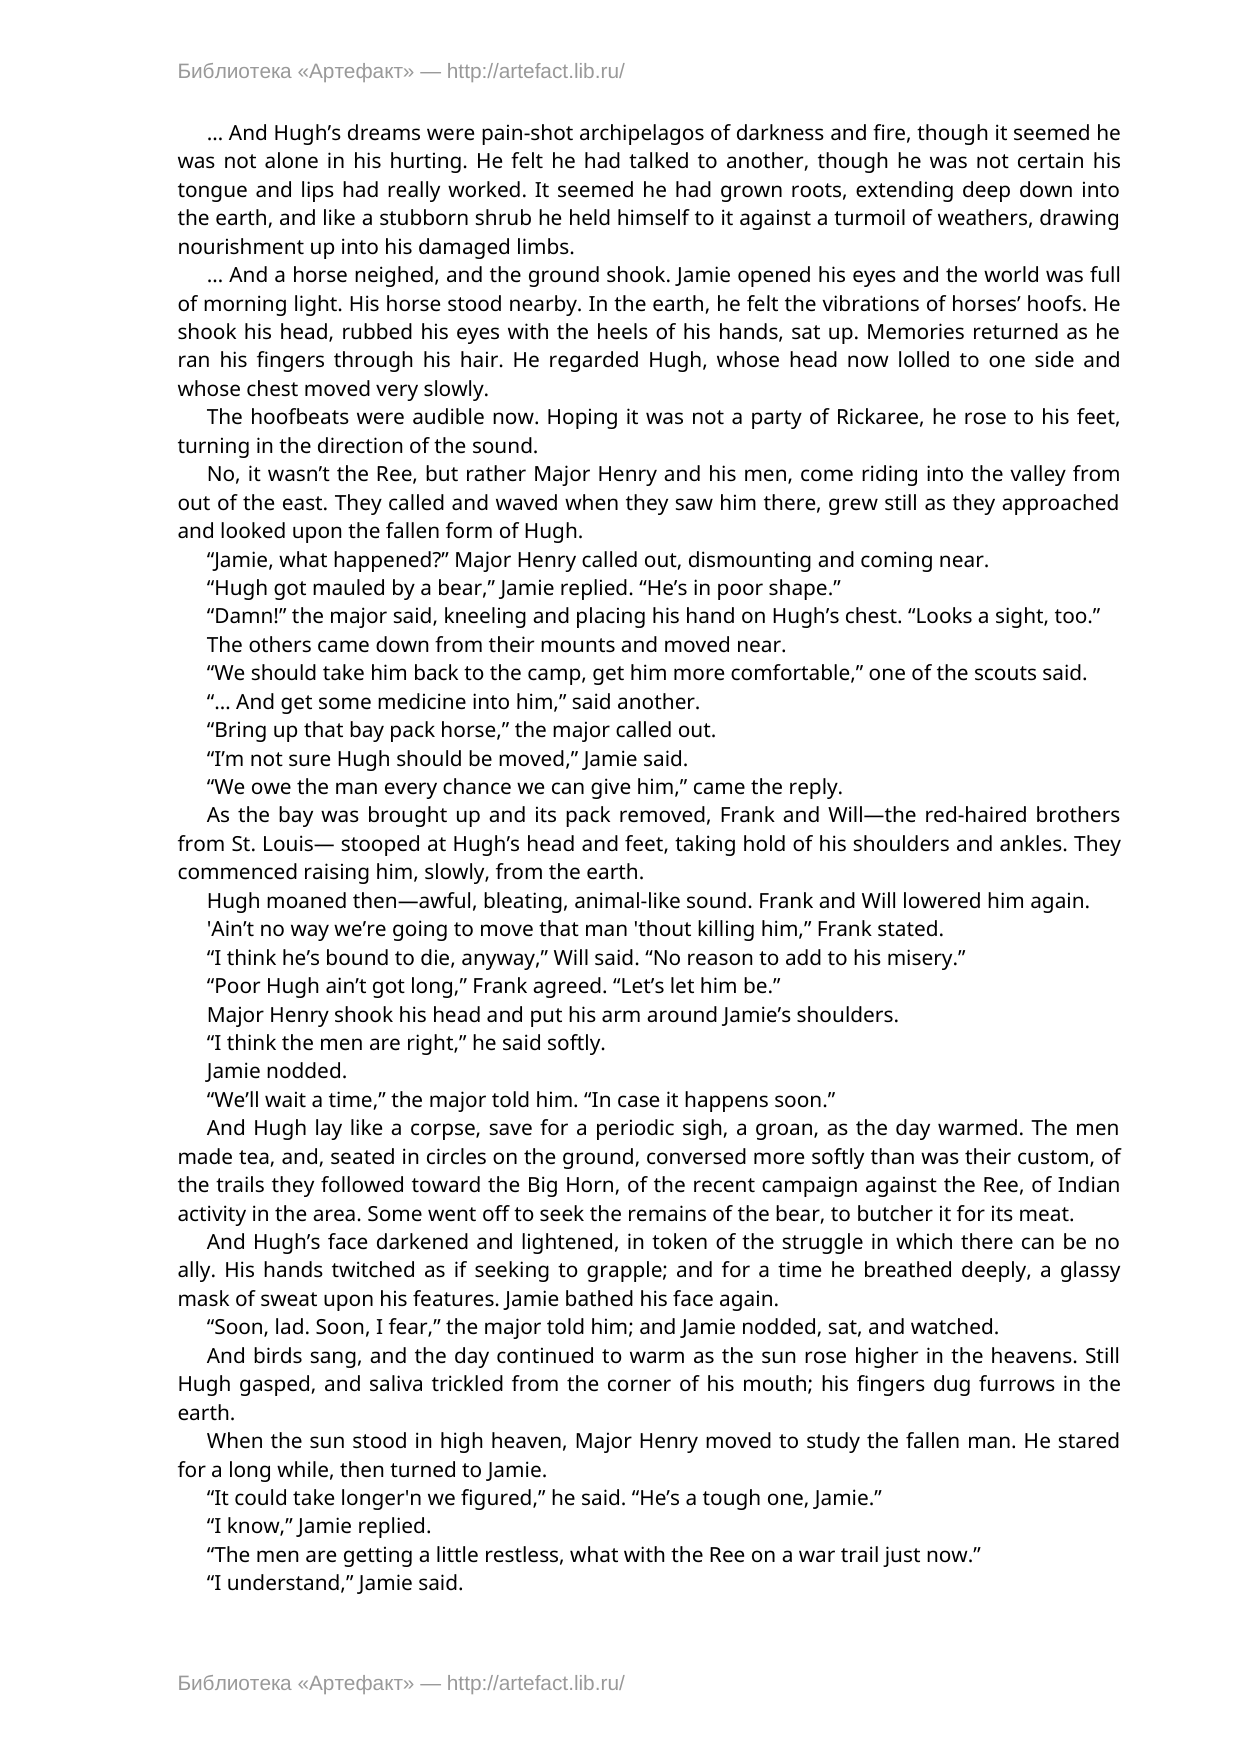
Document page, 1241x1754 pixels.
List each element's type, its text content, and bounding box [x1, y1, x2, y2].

text “Hugh got mauled by a bear,” Jamie replied. “He’s in poor shape.” [177, 573, 1122, 602]
text “Soon, lad. Soon, I fear,” the major told him; and Jamie nodded, sat, and watched. [177, 1312, 1122, 1341]
text 'Ain’t no way we’re going to move that man 'thout killing him,” Frank stated. [177, 914, 1122, 943]
text And Hugh’s face darkened and lightened, in token of the struggle in which there can be no ally. His hands twitched as if seeking to grapple; and for a time he breathed deeply, a glassy mask of sweat upon his features. Jamie bathed his face again. [177, 1227, 1122, 1312]
text “… And get some medicine into him,” said another. [177, 687, 1122, 715]
text “Poor Hugh ain’t got long,” Frank agreed. “Let’s let him be.” [177, 971, 1122, 1000]
text “The men are getting a little restless, what with the Ree on a war trail just now.” [177, 1540, 1122, 1568]
text When the sun stood in high heaven, Major Henry moved to study the fallen man. He stared for a long while, then turned to Jamie. [177, 1426, 1122, 1483]
text “It could take longer'n we figured,” he said. “He’s a tough one, Jamie.” [177, 1483, 1122, 1512]
text … And Hugh’s dreams were pain-shot archipelagos of darkness and fire, though it seemed he was not alone in his hurting. He felt he had talked to another, though he was not certain his tongue and lips had really worked. It seemed he had grown roots, extending deep down into the earth, and like a stubborn shrub he held himself to it against a turmoil of weathers, drawing nourishment up into his damaged limbs. [177, 118, 1122, 260]
text “Damn!” the major said, kneeling and placing his hand on Hugh’s chest. “Looks a sight, too.” [177, 602, 1122, 630]
text And Hugh lay like a corpse, save for a periodic sigh, a groan, as the day warmed. The men made tea, and, seated in circles on the ground, conversed more softly than was their custom, of the trails they followed toward the Big Horn, of the recent campaign against the Ree, of Indian activity in the area. Some went off to seek the remains of the bear, to butcher it for its meat. [177, 1113, 1122, 1227]
text … And a horse neighed, and the ground shook. Jamie opened his eyes and the world was full of morning light. His horse stood nearby. In the earth, he felt the vibrations of horses’ hoofs. He shook his head, rubbed his eyes with the heels of his hands, sat up. Memories returned as he ran his fingers through his hair. He regarded Hugh, whose head now lolled to one side and whose chest moved very slowly. [177, 260, 1122, 402]
text “I understand,” Jamie said. [177, 1568, 1122, 1597]
text “We owe the man every chance we can give him,” came the reply. [177, 772, 1122, 801]
text “I think the men are right,” he said softly. [177, 1028, 1122, 1057]
text No, it wasn’t the Ree, but rather Major Henry and his men, come riding into the valley from out of the east. They called and waved when they saw him there, grew still as they approached and looked upon the fallen form of Hugh. [177, 459, 1122, 545]
text “We should take him back to the camp, get him more comfortable,” one of the scouts said. [177, 658, 1122, 687]
text “Bring up that bay pack horse,” the major called out. [177, 715, 1122, 744]
text Hugh moaned then—awful, bleating, animal-like sound. Frank and Will lowered him again. [177, 886, 1122, 914]
text “Jamie, what happened?” Major Henry called out, dismounting and coming near. [177, 545, 1122, 573]
text “I know,” Jamie replied. [177, 1512, 1122, 1540]
text “I think he’s bound to die, anyway,” Will said. “No reason to add to his misery.” [177, 943, 1122, 971]
text Jamie nodded. [177, 1057, 1122, 1085]
text “I’m not sure Hugh should be moved,” Jamie said. [177, 744, 1122, 772]
text The others came down from their mounts and moved near. [177, 630, 1122, 658]
text The hoofbeats were audible now. Hoping it was not a party of Rickaree, he rose to his feet, turning in the direction of the sound. [177, 402, 1122, 459]
text And birds sang, and the day continued to warm as the sun rose higher in the heavens. Still Hugh gasped, and saliva trickled from the corner of his mouth; his fingers dug furrows in the earth. [177, 1341, 1122, 1426]
text As the bay was brought up and its pack removed, Frank and Will—the red-haired brothers from St. Louis— stooped at Hugh’s head and feet, taking hold of his shoulders and ankles. They commenced raising him, slowly, from the earth. [177, 801, 1122, 886]
text “We’ll wait a time,” the major told him. “In case it happens soon.” [177, 1085, 1122, 1113]
text Major Henry shook his head and put his arm around Jamie’s shoulders. [177, 1000, 1122, 1028]
